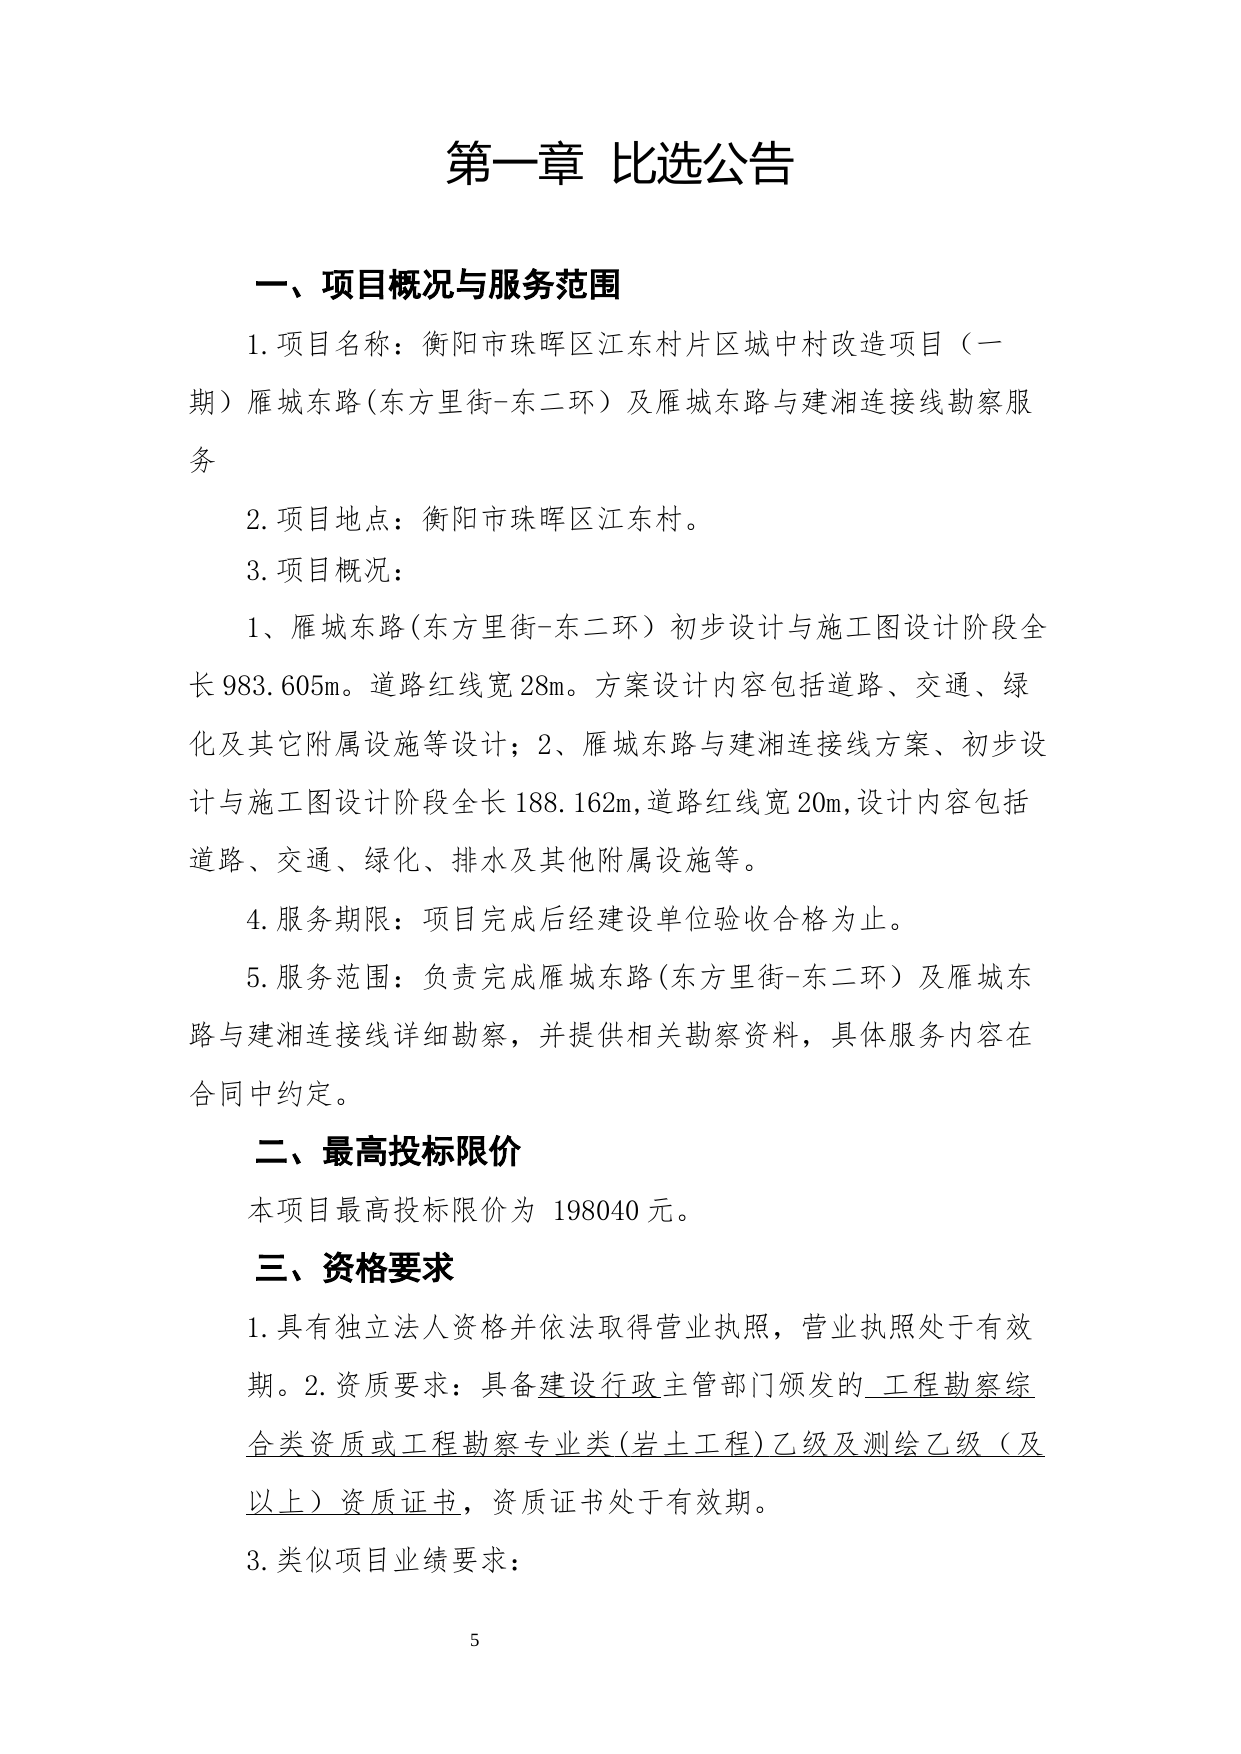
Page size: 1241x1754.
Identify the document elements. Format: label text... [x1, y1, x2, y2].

text 2.项目地点：衡阳市珠晖区江东村。 [187, 482, 1053, 541]
text 1、雁城东路(东方里街-东二环）初步设计与施工图设计阶段全长983.605m。道路红线宽28m。方案设计内容包括道路、交通、绿化及其它附属设施等设计；2、雁城东路与建湘连接线方案、初步设计与施工图设计阶段全长188.162m,道路红线宽20m,设计内容包括道路、交通、绿化、排水及其他附属设施等。 [187, 591, 1053, 882]
text 3.类似项目业绩要求： [187, 1524, 1053, 1582]
text 第一章 比选公告 [187, 132, 1053, 191]
text 3.项目概况： [187, 541, 1053, 591]
text 本项目最高投标限价为 198040元。 [187, 1174, 1053, 1232]
text 4.服务期限：项目完成后经建设单位验收合格为止。 [187, 882, 1053, 941]
text 二、最高投标限价 [187, 1116, 1053, 1174]
text 一、项目概况与服务范围 [187, 249, 1053, 307]
text 三、资格要求 [187, 1232, 1053, 1291]
text 5.服务范围：负责完成雁城东路(东方里街-东二环）及雁城东路与建湘连接线详细勘察，并提供相关勘察资料，具体服务内容在合同中约定。 [187, 941, 1053, 1116]
text 1.具有独立法人资格并依法取得营业执照，营业执照处于有效期。2.资质要求：具备建设行政主管部门颁发的 工程勘察综合类资质或工程勘察专业类(岩土工程)乙级及测绘乙级（及以上）资质证书，资质证书处于有效期。 [246, 1291, 1053, 1524]
text 1.项目名称：衡阳市珠晖区江东村片区城中村改造项目（一期）雁城东路(东方里街-东二环）及雁城东路与建湘连接线勘察服务 [187, 307, 1053, 482]
